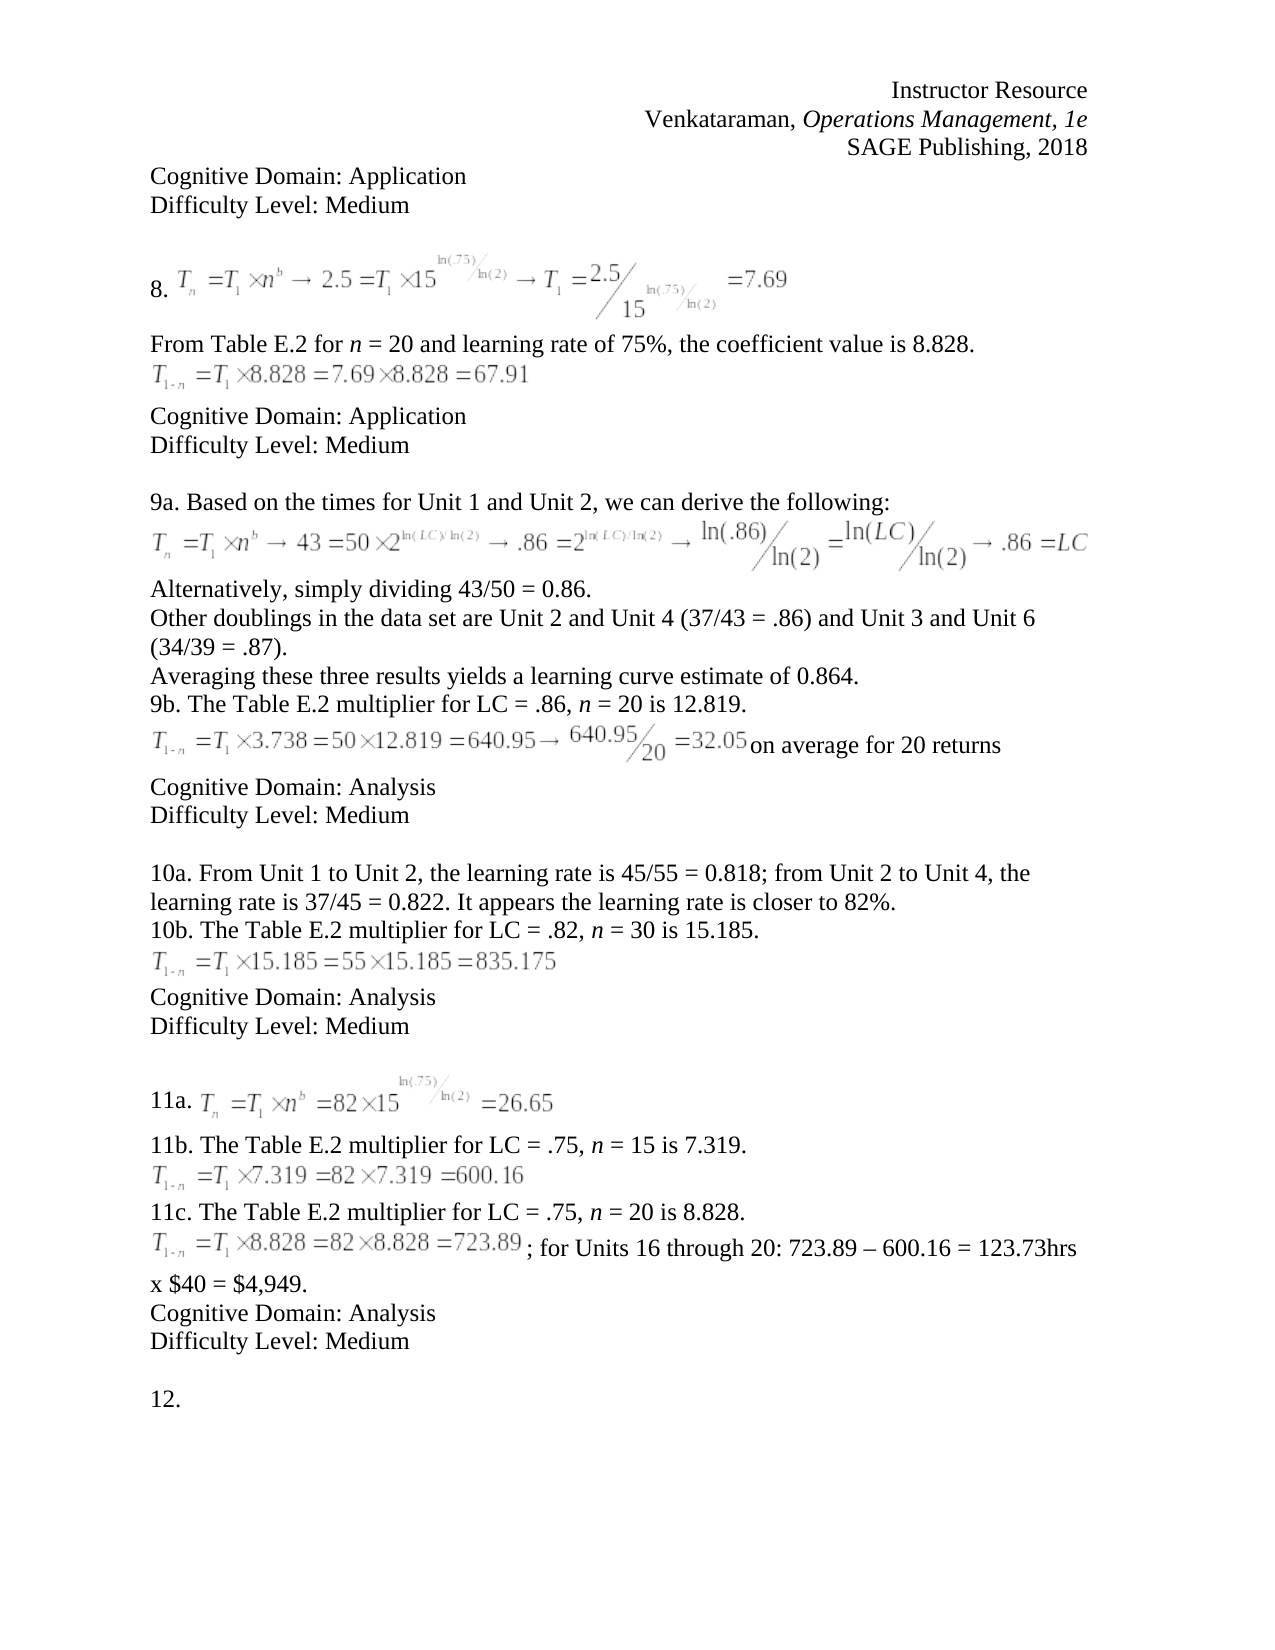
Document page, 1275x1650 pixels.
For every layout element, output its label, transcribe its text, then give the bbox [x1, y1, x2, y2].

text Alternatively, simply dividing 43/50 = 0.86. [150, 516, 1087, 603]
text Cognitive Domain: Analysis [150, 772, 1087, 801]
text From Table E.2 for n = 20 and learning rate of 75%, the coefficient value is 8.828. [150, 329, 1087, 401]
text Cognitive Domain: Analysis [150, 1298, 1087, 1326]
text 10a. From Unit 1 to Unit 2, the learning rate is 45/55 = 0.818; from Unit 2 to Unit 4, the learning rate is 37/45 = 0.822. It appears the learning rate is closer to 82%. [150, 858, 1087, 916]
text Difficulty Level: Medium [150, 190, 1087, 219]
text Difficulty Level: Medium [150, 801, 1087, 829]
text Cognitive Domain: Application [150, 161, 1087, 190]
text Averaging these three results yields a learning curve estimate of 0.864. [150, 661, 1087, 689]
text Cognitive Domain: Application [150, 401, 1087, 430]
text 11c. The Table E.2 multiplier for LC = .75, n = 20 is 8.828. [150, 1197, 1087, 1225]
text Cognitive Domain: Analysis [150, 982, 1087, 1011]
text 11a. [150, 1068, 1087, 1130]
text 12. [150, 1384, 1087, 1413]
text 10b. The Table E.2 multiplier for LC = .82, n = 30 is 15.185. [150, 916, 1087, 944]
text 9a. Based on the times for Unit 1 and Unit 2, we can derive the following: [150, 487, 1087, 516]
text Difficulty Level: Medium [150, 1326, 1087, 1355]
text on average for 20 returns [150, 718, 1087, 772]
text Other doublings in the data set are Unit 2 and Unit 4 (37/43 = .86) and Unit 3 and Unit 6 (34/39 = .87). [150, 603, 1087, 661]
text 11b. The Table E.2 multiplier for LC = .75, n = 15 is 7.319. [150, 1130, 1087, 1159]
text 8. [150, 247, 1087, 329]
text ; for Units 16 through 20: 723.89 – 600.16 = 123.73hrs x $40 = $4,949. [150, 1225, 1087, 1298]
text Difficulty Level: Medium [150, 430, 1087, 459]
text 9b. The Table E.2 multiplier for LC = .86, n = 20 is 12.819. [150, 689, 1087, 718]
text Difficulty Level: Medium [150, 1011, 1087, 1040]
